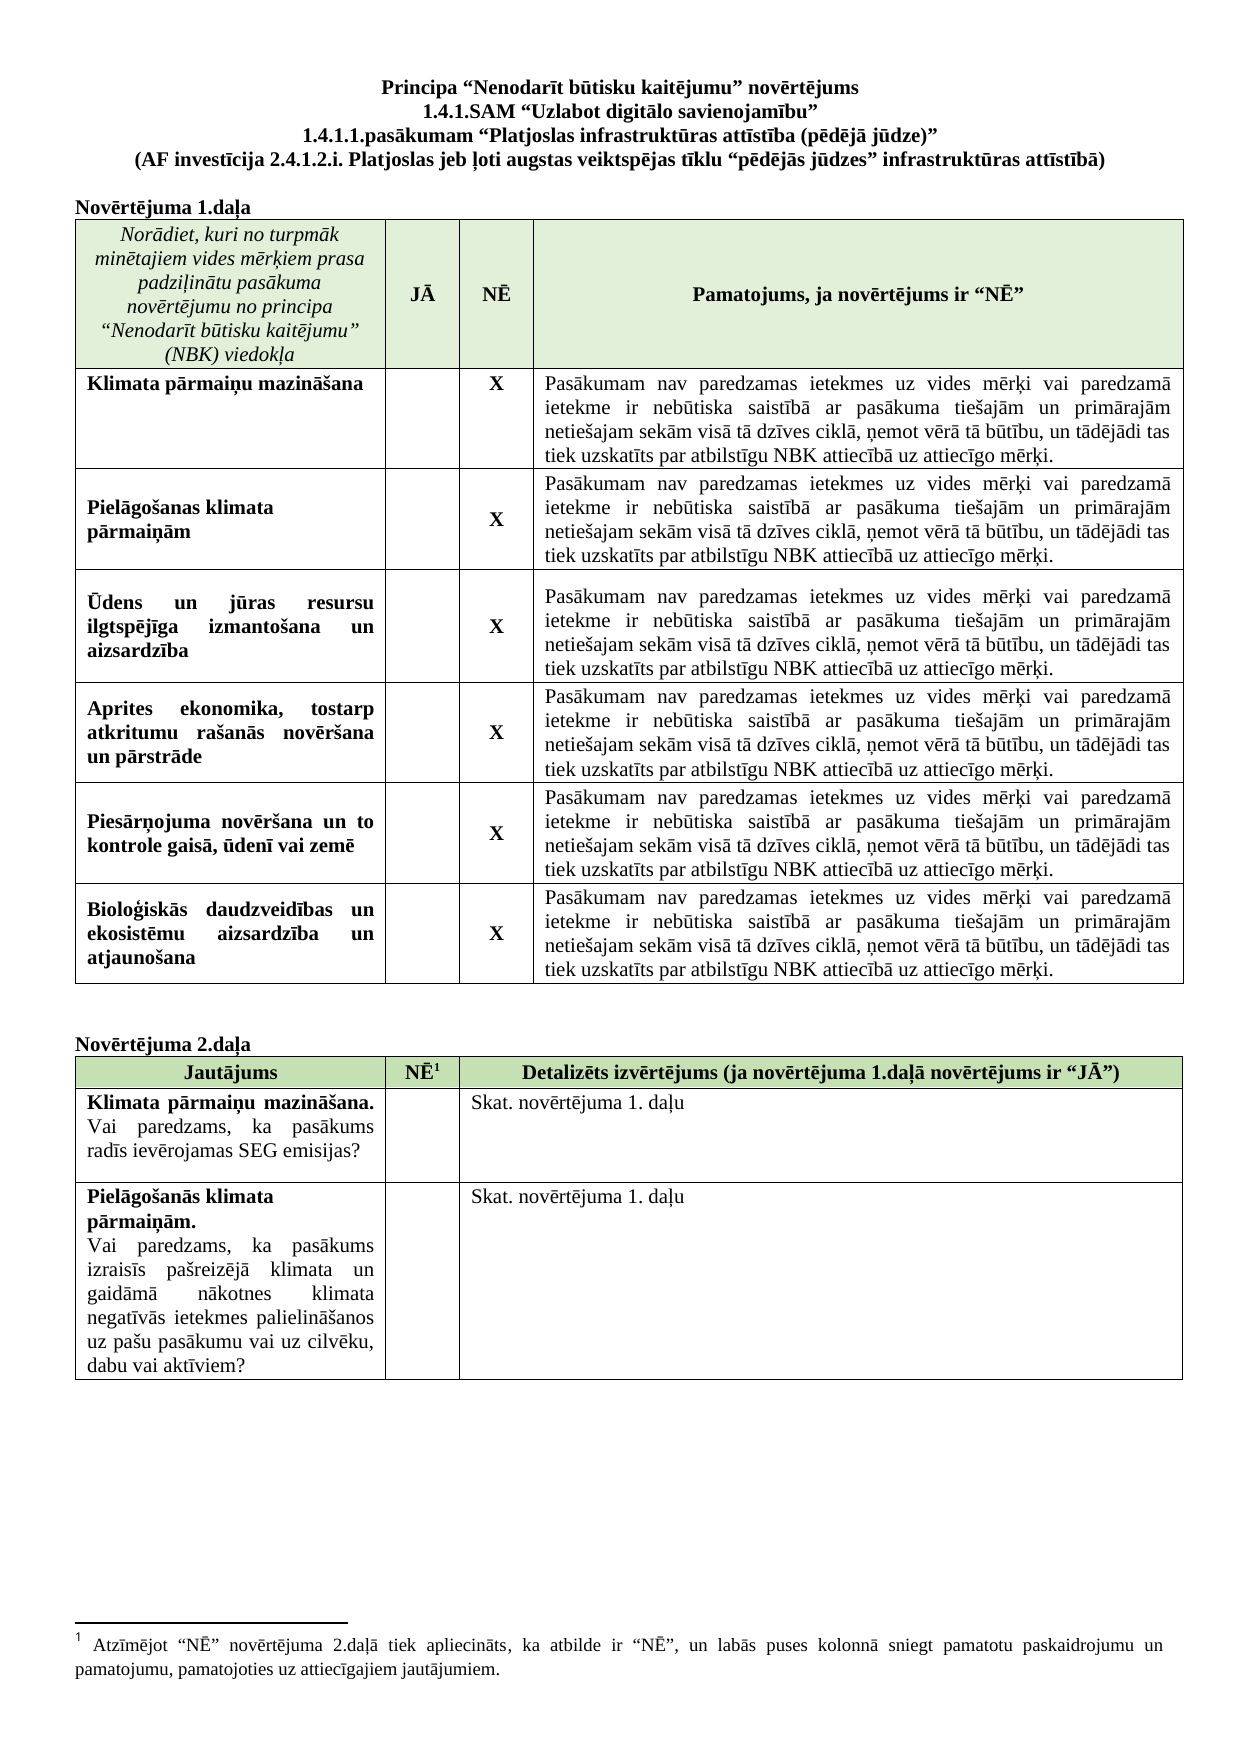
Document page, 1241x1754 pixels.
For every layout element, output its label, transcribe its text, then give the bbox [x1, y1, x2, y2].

table_cell Ūdens un jūras resursu ilgtspējīga izmantošana un aizsardzība [76, 570, 385, 682]
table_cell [460, 1183, 1182, 1378]
table_header Norādiet, kuri no turpmāk minētajiem vides mērķiem prasa padziļinātu pasākuma novērtējumu no principa “Nenodarīt būtisku kaitējumu” (NBK) viedokļa [76, 220, 385, 368]
table_cell Klimata pārmaiņu mazināšana. Vai paredzams, ka pasākums radīs ievērojamas SEG emisijas? [76, 1089, 385, 1182]
table_cell X [460, 369, 533, 468]
table_cell [386, 783, 459, 882]
text 1.4.1.1.pasākumam “Platjoslas infrastruktūras attīstība (pēdējā jūdze)” [75, 123, 1165, 147]
text 1.4.1.SAM “Uzlabot digitālo savienojamību” [75, 99, 1165, 123]
table_cell Pasākumam nav paredzamas ietekmes uz vides mērķi vai paredzamā ietekme ir nebūtiska saistībā ar pasākuma tiešajām un primārajām netiešajam sekām visā tā dzīves ciklā, ņemot vērā tā būtību, un tādējādi tas tiek uzskatīts par atbilstīgu NBK attiecībā uz attiecīgo mērķi. [534, 783, 1183, 882]
table_cell [386, 1089, 459, 1182]
table_cell Bioloģiskās daudzveidības un ekosistēmu aizsardzība un atjaunošana [76, 884, 385, 983]
table_cell X [460, 783, 533, 882]
table_cell Pielāgošanas klimata pārmaiņām [76, 469, 385, 569]
table_cell Pasākumam nav paredzamas ietekmes uz vides mērķi vai paredzamā ietekme ir nebūtiska saistībā ar pasākuma tiešajām un primārajām netiešajam sekām visā tā dzīves ciklā, ņemot vērā tā būtību, un tādējādi tas tiek uzskatīts par atbilstīgu NBK attiecībā uz attiecīgo mērķi. [534, 884, 1183, 983]
text Principa “Nenodarīt būtisku kaitējumu” novērtējums [75, 75, 1165, 99]
table_header Jautājums [76, 1057, 385, 1087]
table_cell X [460, 469, 533, 569]
table_cell [386, 884, 459, 983]
table_header Detalizēts izvērtējums (ja novērtējuma 1.daļā novērtējums ir “JĀ”) [460, 1057, 1182, 1087]
text Novērtējuma 1.daļa [75, 195, 1165, 219]
table_cell Pasākumam nav paredzamas ietekmes uz vides mērķi vai paredzamā ietekme ir nebūtiska saistībā ar pasākuma tiešajām un primārajām netiešajam sekām visā tā dzīves ciklā, ņemot vērā tā būtību, un tādējādi tas tiek uzskatīts par atbilstīgu NBK attiecībā uz attiecīgo mērķi. [534, 683, 1183, 782]
table_header NĒ [386, 1057, 459, 1087]
text (AF investīcija 2.4.1.2.i. Platjoslas jeb ļoti augstas veiktspējas tīklu “pēdējās jūdzes” infrastruktūras attīstībā) [75, 147, 1165, 171]
table_cell Pasākumam nav paredzamas ietekmes uz vides mērķi vai paredzamā ietekme ir nebūtiska saistībā ar pasākuma tiešajām un primārajām netiešajam sekām visā tā dzīves ciklā, ņemot vērā tā būtību, un tādējādi tas tiek uzskatīts par atbilstīgu NBK attiecībā uz attiecīgo mērķi. [534, 369, 1183, 468]
table_cell [386, 570, 459, 682]
table_cell [386, 1183, 459, 1378]
text Novērtējuma 2.daļa [75, 1032, 1165, 1056]
table_cell [386, 369, 459, 468]
table_header JĀ [386, 220, 459, 368]
table_header Pamatojums, ja novērtējums ir “NĒ” [534, 220, 1183, 368]
table_cell [386, 469, 459, 569]
table_cell [386, 683, 459, 782]
table_cell Pasākumam nav paredzamas ietekmes uz vides mērķi vai paredzamā ietekme ir nebūtiska saistībā ar pasākuma tiešajām un primārajām netiešajam sekām visā tā dzīves ciklā, ņemot vērā tā būtību, un tādējādi tas tiek uzskatīts par atbilstīgu NBK attiecībā uz attiecīgo mērķi. [534, 570, 1183, 682]
table_cell Pasākumam nav paredzamas ietekmes uz vides mērķi vai paredzamā ietekme ir nebūtiska saistībā ar pasākuma tiešajām un primārajām netiešajam sekām visā tā dzīves ciklā, ņemot vērā tā būtību, un tādējādi tas tiek uzskatīts par atbilstīgu NBK attiecībā uz attiecīgo mērķi. [534, 469, 1183, 569]
table_cell Pielāgošanās klimata pārmaiņām. Vai paredzams, ka pasākums izraisīs pašreizējā klimata un gaidāmā nākotnes klimata negatīvās ietekmes palielināšanos uz pašu pasākumu vai uz cilvēku, dabu vai aktīviem? [76, 1183, 385, 1378]
table_cell X [460, 884, 533, 983]
table_cell Skat. novērtējuma 1. daļu [460, 1089, 1182, 1182]
table_header NĒ [460, 220, 533, 368]
table_cell X [460, 570, 533, 682]
table_cell X [460, 683, 533, 782]
table_cell Aprites ekonomika, tostarp atkritumu rašanās novēršana un pārstrāde [76, 683, 385, 782]
table_cell Piesārņojuma novēršana un to kontrole gaisā, ūdenī vai zemē [76, 783, 385, 882]
table_cell Klimata pārmaiņu mazināšana [76, 369, 385, 468]
